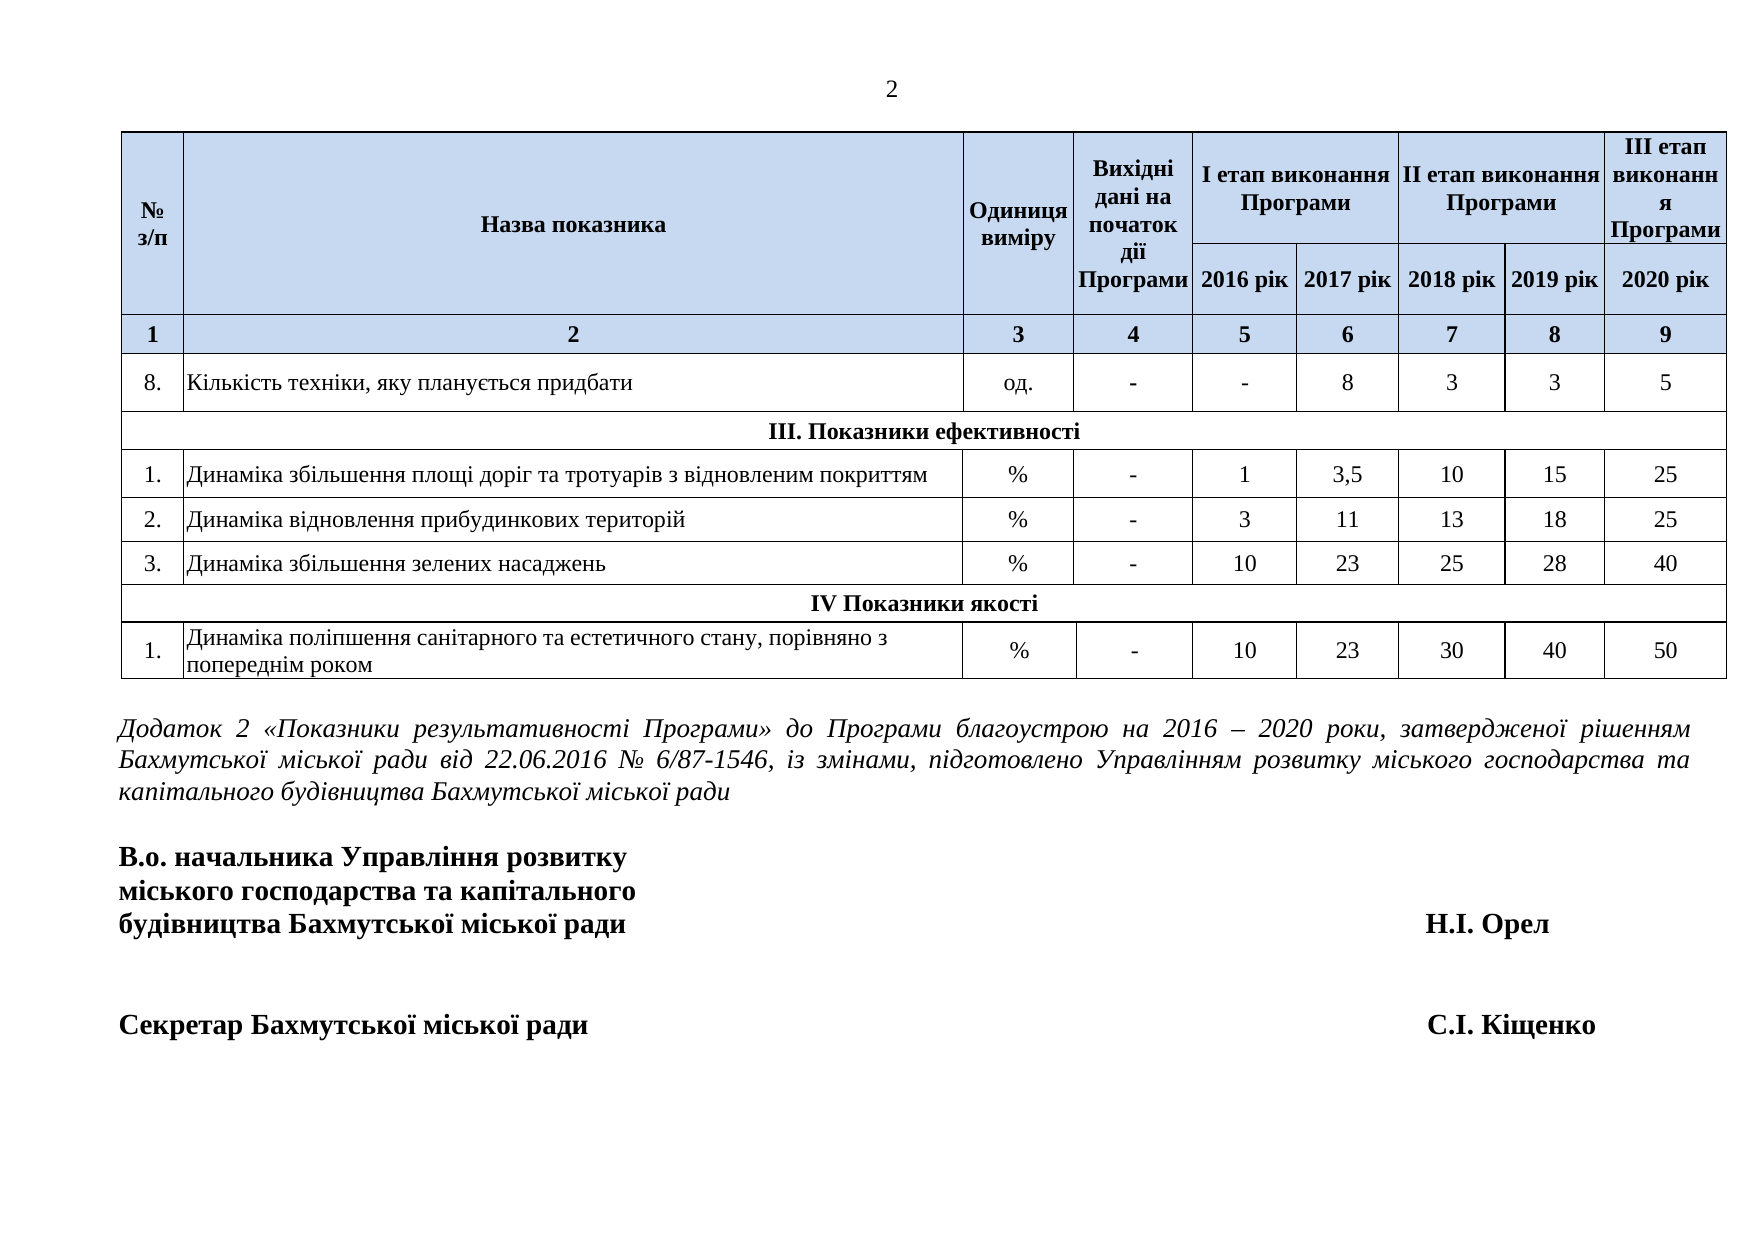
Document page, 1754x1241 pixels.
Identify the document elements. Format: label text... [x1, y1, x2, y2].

table_cell Кількість техніки, яку планується придбати [184, 354, 963, 411]
table_cell % [963, 498, 1073, 541]
table_cell 10 [1193, 542, 1296, 583]
table_cell 23 [1297, 542, 1398, 583]
table_cell 2 [184, 315, 963, 353]
text Додаток 2 «Показники результативності Програми» до Програми благоустрою на 2016 – 2020 роки, затвердженої рішенням Бахмутської міської ради від 22.06.2016 № 6/87-1546, із змінами, підготовлено Управлінням розвитку міського господарства та капітального будівництва Бахмутської міської ради [118, 712, 1695, 806]
table_cell 1 [1193, 450, 1296, 497]
table_cell 3 [1193, 498, 1296, 541]
table_cell 2017 рік [1297, 244, 1398, 314]
table_header Одиниця виміру [964, 133, 1073, 314]
table_header Назва показника [184, 133, 963, 314]
table_cell 1. [122, 450, 183, 497]
table_cell 28 [1506, 542, 1604, 583]
table_cell 30 [1399, 623, 1504, 678]
table_cell - [1077, 623, 1192, 678]
table_cell од. [964, 354, 1073, 411]
table_cell 10 [1399, 450, 1504, 497]
table_cell 18 [1506, 498, 1604, 541]
table_cell - [1074, 450, 1192, 497]
table_cell - [1193, 354, 1296, 411]
text Секретар Бахмутської міської ради С.І. Кіщенко [118, 1007, 1695, 1041]
table_cell 2019 рік [1506, 244, 1604, 314]
table_cell 4 [1074, 315, 1192, 353]
text В.о. начальника Управління розвитку [118, 839, 1695, 873]
table_header Вихідні дані на початок дії Програми [1074, 133, 1192, 314]
table_cell Динаміка відновлення прибудинкових територій [184, 498, 962, 541]
table_cell 25 [1605, 498, 1726, 541]
table_cell 8 [1297, 354, 1398, 411]
table_cell 7 [1399, 315, 1504, 353]
table_cell 2. [122, 498, 183, 541]
table_cell 2020 рік [1605, 244, 1726, 314]
table_cell 25 [1605, 450, 1726, 497]
text міського господарства та капітального [118, 873, 1695, 906]
table_header ІІ етап виконання Програми [1399, 133, 1604, 243]
table_cell Динаміка збільшення площі доріг та тротуарів з відновленим покриттям [184, 450, 962, 497]
table_cell 11 [1297, 498, 1398, 541]
table_cell 3,5 [1297, 450, 1398, 497]
table_cell 1 [122, 315, 183, 353]
table_cell 5 [1193, 315, 1296, 353]
table_cell % [963, 542, 1073, 583]
table_cell 3 [964, 315, 1073, 353]
table_cell 10 [1193, 623, 1296, 678]
table_cell 50 [1605, 623, 1726, 678]
table_cell Динаміка поліпшення санітарного та естетичного стану, порівняно з попереднім роком [184, 623, 962, 678]
table_cell 15 [1506, 450, 1604, 497]
table_cell % [963, 450, 1073, 497]
table_cell 23 [1297, 623, 1398, 678]
table_cell 40 [1605, 542, 1726, 583]
table_cell % [963, 623, 1076, 678]
table_cell 5 [1605, 354, 1726, 411]
table_cell - [1074, 354, 1192, 411]
text будівництва Бахмутської міської ради Н.І. Орел [118, 906, 1695, 940]
table_cell 1. [122, 623, 183, 678]
table_cell 6 [1297, 315, 1398, 353]
table_header І етап виконання Програми [1193, 133, 1398, 243]
table_cell 8. [122, 354, 183, 411]
table_cell 9 [1605, 315, 1726, 353]
table_cell ІІІ. Показники ефективності [122, 412, 1726, 449]
table_cell 25 [1399, 542, 1504, 583]
table_cell 8 [1506, 315, 1604, 353]
table_cell ІV Показники якості [122, 585, 1726, 621]
table_cell - [1074, 498, 1192, 541]
table_cell 2016 рік [1193, 244, 1296, 314]
table_cell Динаміка збільшення зелених насаджень [184, 542, 962, 583]
table_cell 3 [1399, 354, 1504, 411]
table_header № з/п [122, 133, 183, 314]
table_cell 40 [1506, 623, 1604, 678]
table_cell 2018 рік [1399, 244, 1504, 314]
table_cell 3. [122, 542, 183, 583]
table_cell 3 [1506, 354, 1604, 411]
table_cell - [1074, 542, 1192, 583]
table_header ІІІ етап виконання Програми [1605, 133, 1726, 243]
table_cell 13 [1399, 498, 1504, 541]
